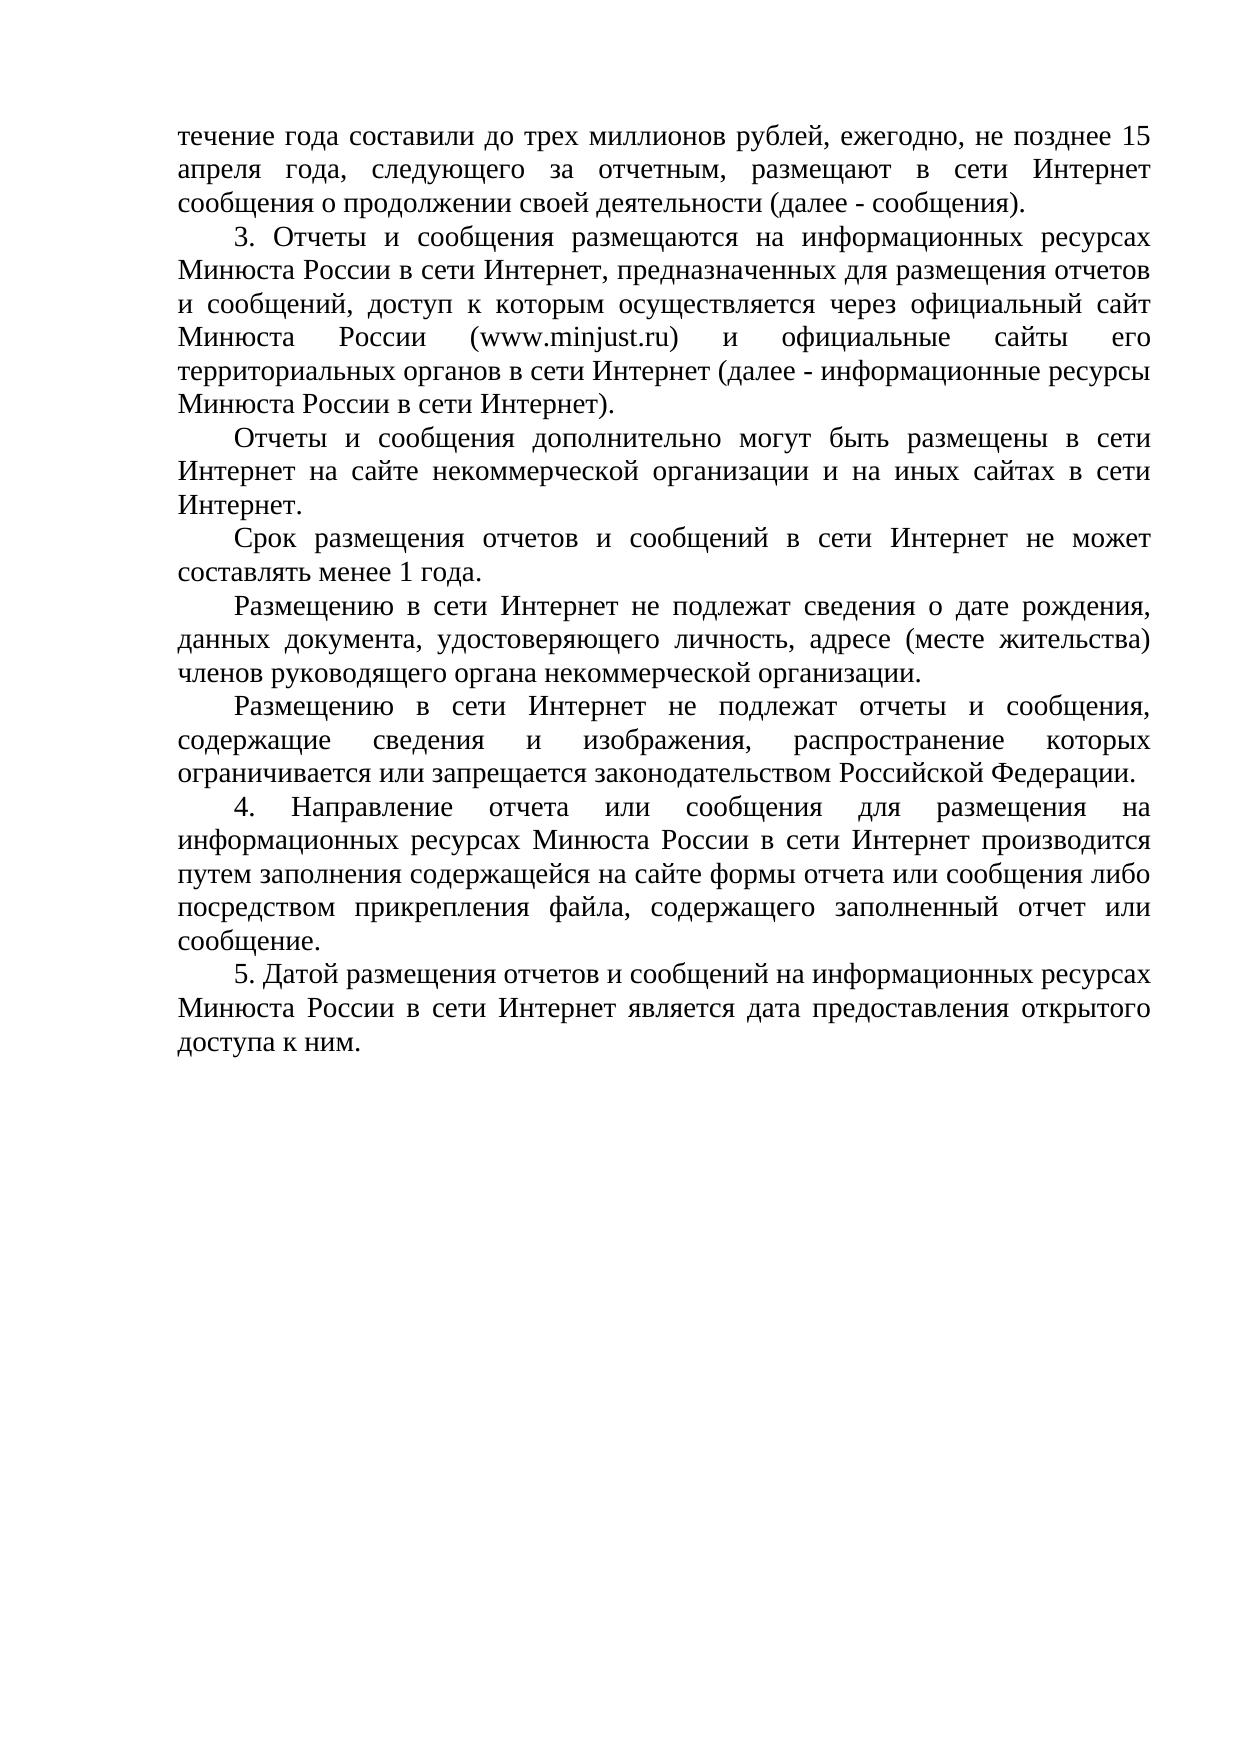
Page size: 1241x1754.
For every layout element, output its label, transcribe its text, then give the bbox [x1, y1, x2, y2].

text 3. Отчеты и сообщения размещаются на информационных ресурсах Минюста России в сети Интернет, предназначенных для размещения отчетов и сообщений, доступ к которым осуществляется через официальный сайт Минюста России (www.minjust.ru) и официальные сайты его территориальных органов в сети Интернет (далее - информационные ресурсы Минюста России в сети Интернет). [177, 219, 1152, 420]
text 5. Датой размещения отчетов и сообщений на информационных ресурсах Минюста России в сети Интернет является дата предоставления открытого доступа к ним. [177, 957, 1152, 1057]
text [177, 118, 1152, 219]
text Отчеты и сообщения дополнительно могут быть размещены в сети Интернет на сайте некоммерческой организации и на иных сайтах в сети Интернет. [177, 420, 1152, 521]
text Срок размещения отчетов и сообщений в сети Интернет не может составлять менее 1 года. [177, 521, 1152, 588]
text Размещению в сети Интернет не подлежат сведения о дате рождения, данных документа, удостоверяющего личность, адресе (месте жительства) членов руководящего органа некоммерческой организации. [177, 588, 1152, 688]
text 4. Направление отчета или сообщения для размещения на информационных ресурсах Минюста России в сети Интернет производится путем заполнения содержащейся на сайте формы отчета или сообщения либо посредством прикрепления файла, содержащего заполненный отчет или сообщение. [177, 789, 1152, 957]
text Размещению в сети Интернет не подлежат отчеты и сообщения, содержащие сведения и изображения, распространение которых ограничивается или запрещается законодательством Российской Федерации. [177, 688, 1152, 789]
